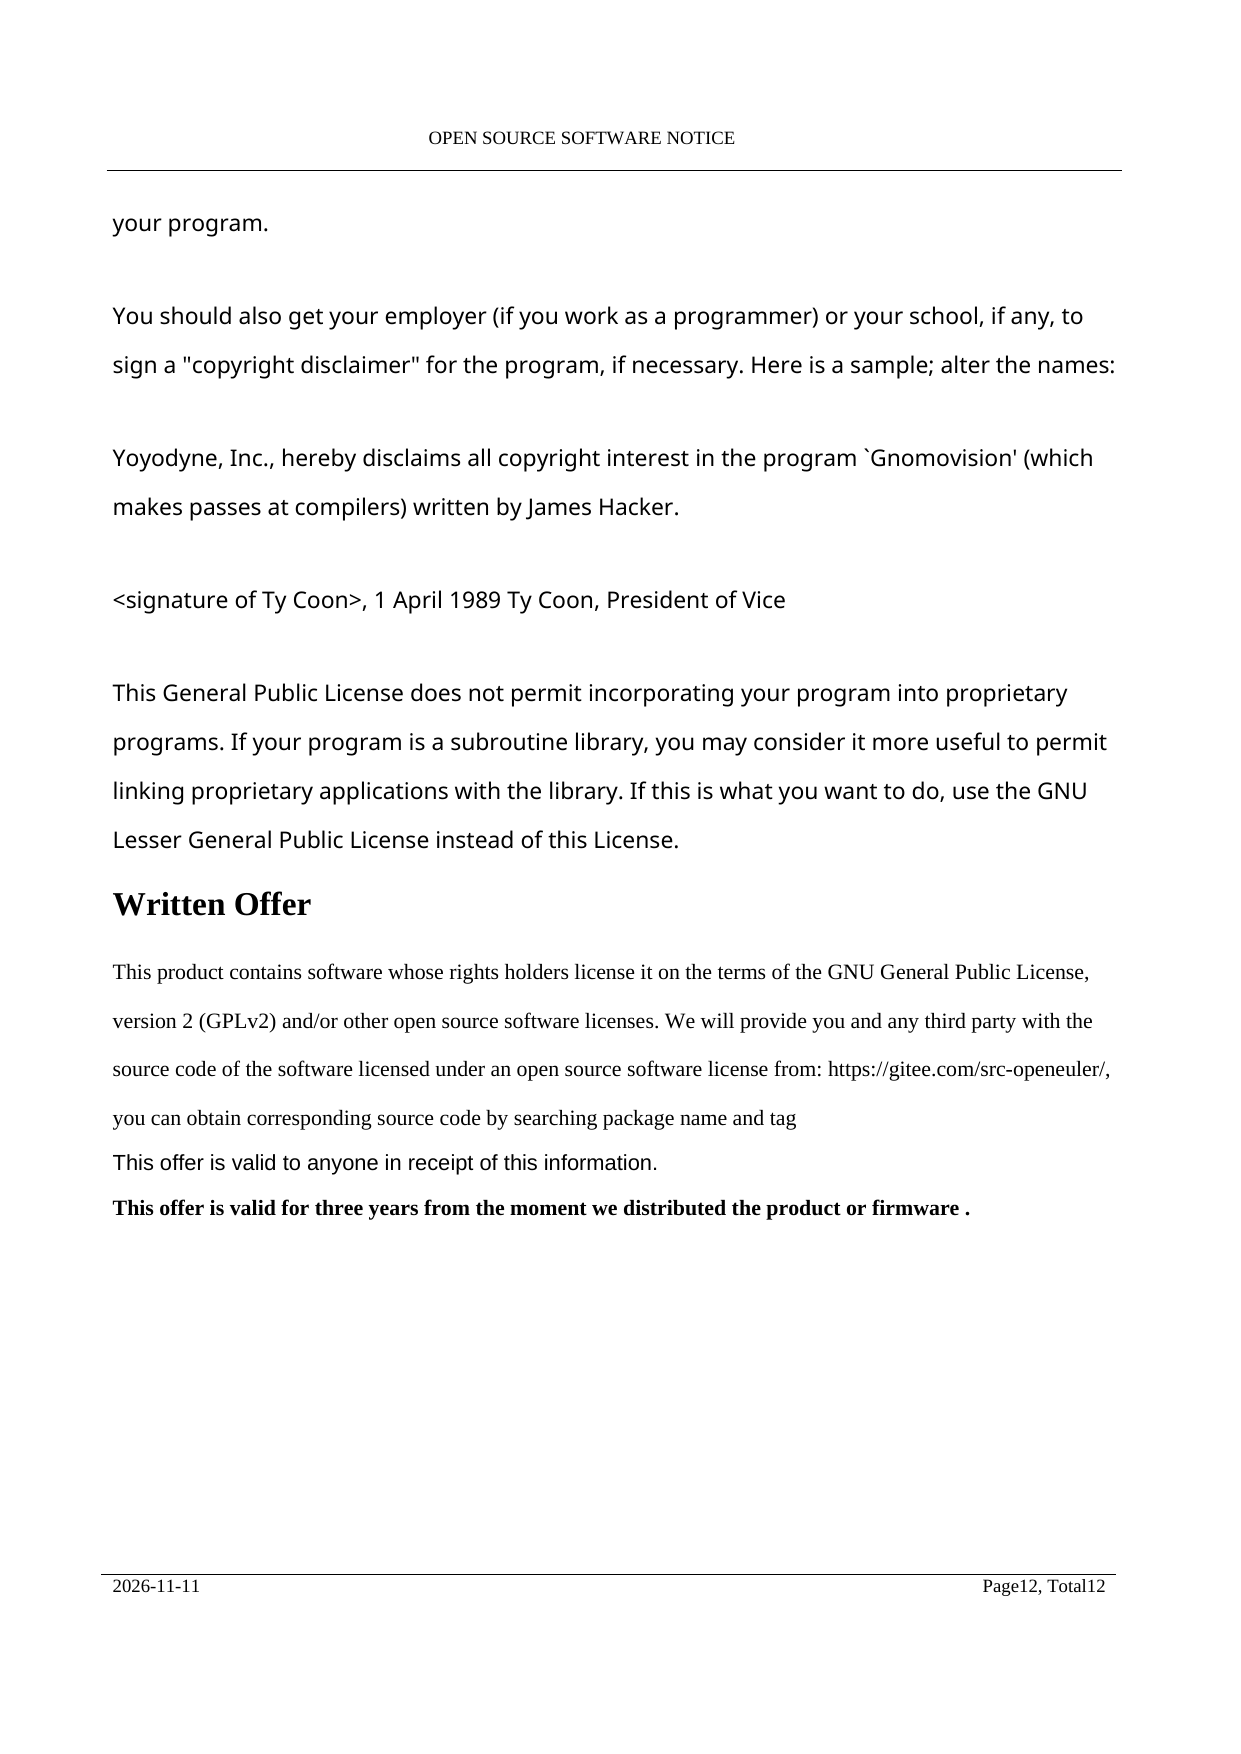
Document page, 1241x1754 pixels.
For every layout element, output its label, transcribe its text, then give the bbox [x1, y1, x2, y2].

text You should also get your employer (if you work as a programmer) or your school, if any, to sign a "copyright disclaimer" for the program, if necessary. Here is a sample; alter the names: [112, 299, 1128, 381]
text This product contains software whose rights holders license it on the terms of the GNU General Public License, version 2 (GPLv2) and/or other open source software licenses. We will provide you and any third party with the source code of the software licensed under an open source software license from: https://gitee.com/src-openeuler/, you can obtain corresponding source code by searching package name and tag [112, 955, 1128, 1134]
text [112, 206, 1128, 239]
text Yoyodyne, Inc., hereby disclaims all copyright interest in the program `Gnomovision' (which makes passes at compilers) written by James Hacker. [112, 442, 1128, 523]
text This offer is valid for three years from the moment we distributed the product or firmware . [112, 1192, 1128, 1224]
text <signature of Ty Coon>, 1 April 1989 Ty Coon, President of Vice [112, 583, 1128, 616]
text Written Offer [112, 871, 1128, 936]
text This offer is valid to anyone in receipt of this information. [112, 1147, 1128, 1179]
text This General Public License does not permit incorporating your program into proprietary programs. If your program is a subroutine library, you may consider it more useful to permit linking proprietary applications with the library. If this is what you want to do, use the GNU Lesser General Public License instead of this License. [112, 677, 1128, 856]
